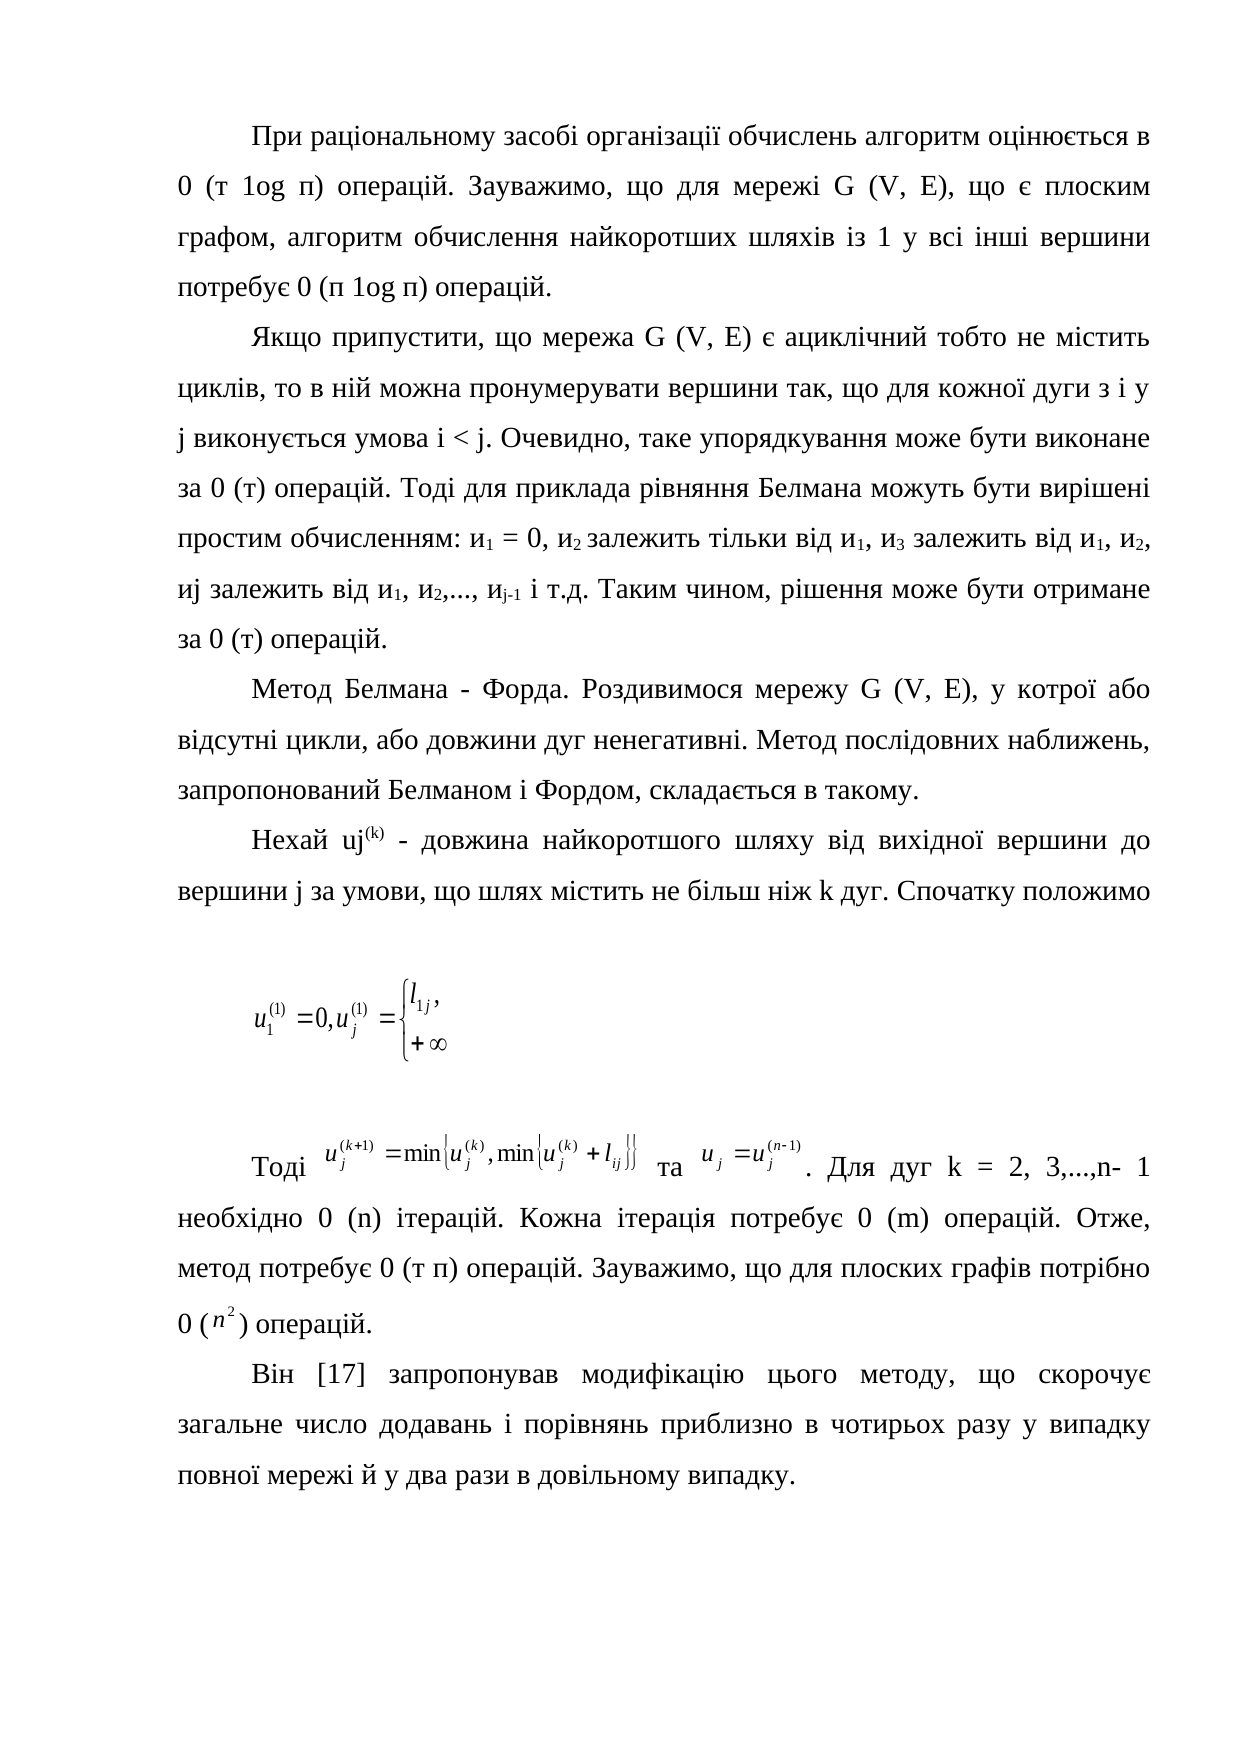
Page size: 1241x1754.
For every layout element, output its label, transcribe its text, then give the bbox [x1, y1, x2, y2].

text Він [17] запропонував модифікацію цього методу, що скорочує загальне число додавань і порівнянь приблизно в чотирьох разу у випадку повної мережі й у два рази в довільному випадку. [177, 1356, 1152, 1490]
text Метод Белмана - Форда. Роздивимося мережу G (V, Е), у котрої або відсутні цикли, або довжини дуг ненегативні. Метод послідовних наближень, запропонований Белманом і Фордом, складається в такому. [177, 672, 1152, 806]
text Нехай uj(k) - довжина найкоротшого шляху від вихідної вершини до вершини j за умови, що шлях містить не більш ніж k дуг. Спочатку положимо [177, 822, 1152, 906]
text Тоді та . Для дуг k = 2, 3,...,n- 1 необхідно 0 (n) ітерацій. Кожна ітерація потребує 0 (m) операцій. Отже, метод потребує 0 (т п) операцій. Зауважимо, що для плоских графів потрібно 0 () операцій. [177, 1134, 1152, 1339]
text Якщо припустити, що мережа G (V, Е) є ациклічний тобто не містить циклів, то в ній можна пронумерувати вершини так, що для кожної дуги з i у j виконується умова i < j. Очевидно, таке упорядкування може бути виконане за 0 (т) операцій. Тоді для приклада рівняння Белмана можуть бути вирішені простим обчисленням: и1 = 0, и2 залежить тільки від и1, и3 залежить від и1, и2, иj залежить від и1, и2,..., иj-1 і т.д. Таким чином, рішення може бути отримане за 0 (т) операцій. [177, 319, 1152, 655]
text При раціональному засобі організації обчислень алгоритм оцінюється в 0 (т 1оg п) операцій. Зауважимо, що для мережі G (V, Е), що є плоским графом, алгоритм обчислення найкоротших шляхів із 1 у всі інші вершини потребує 0 (п 1оg п) операцій. [177, 118, 1152, 303]
